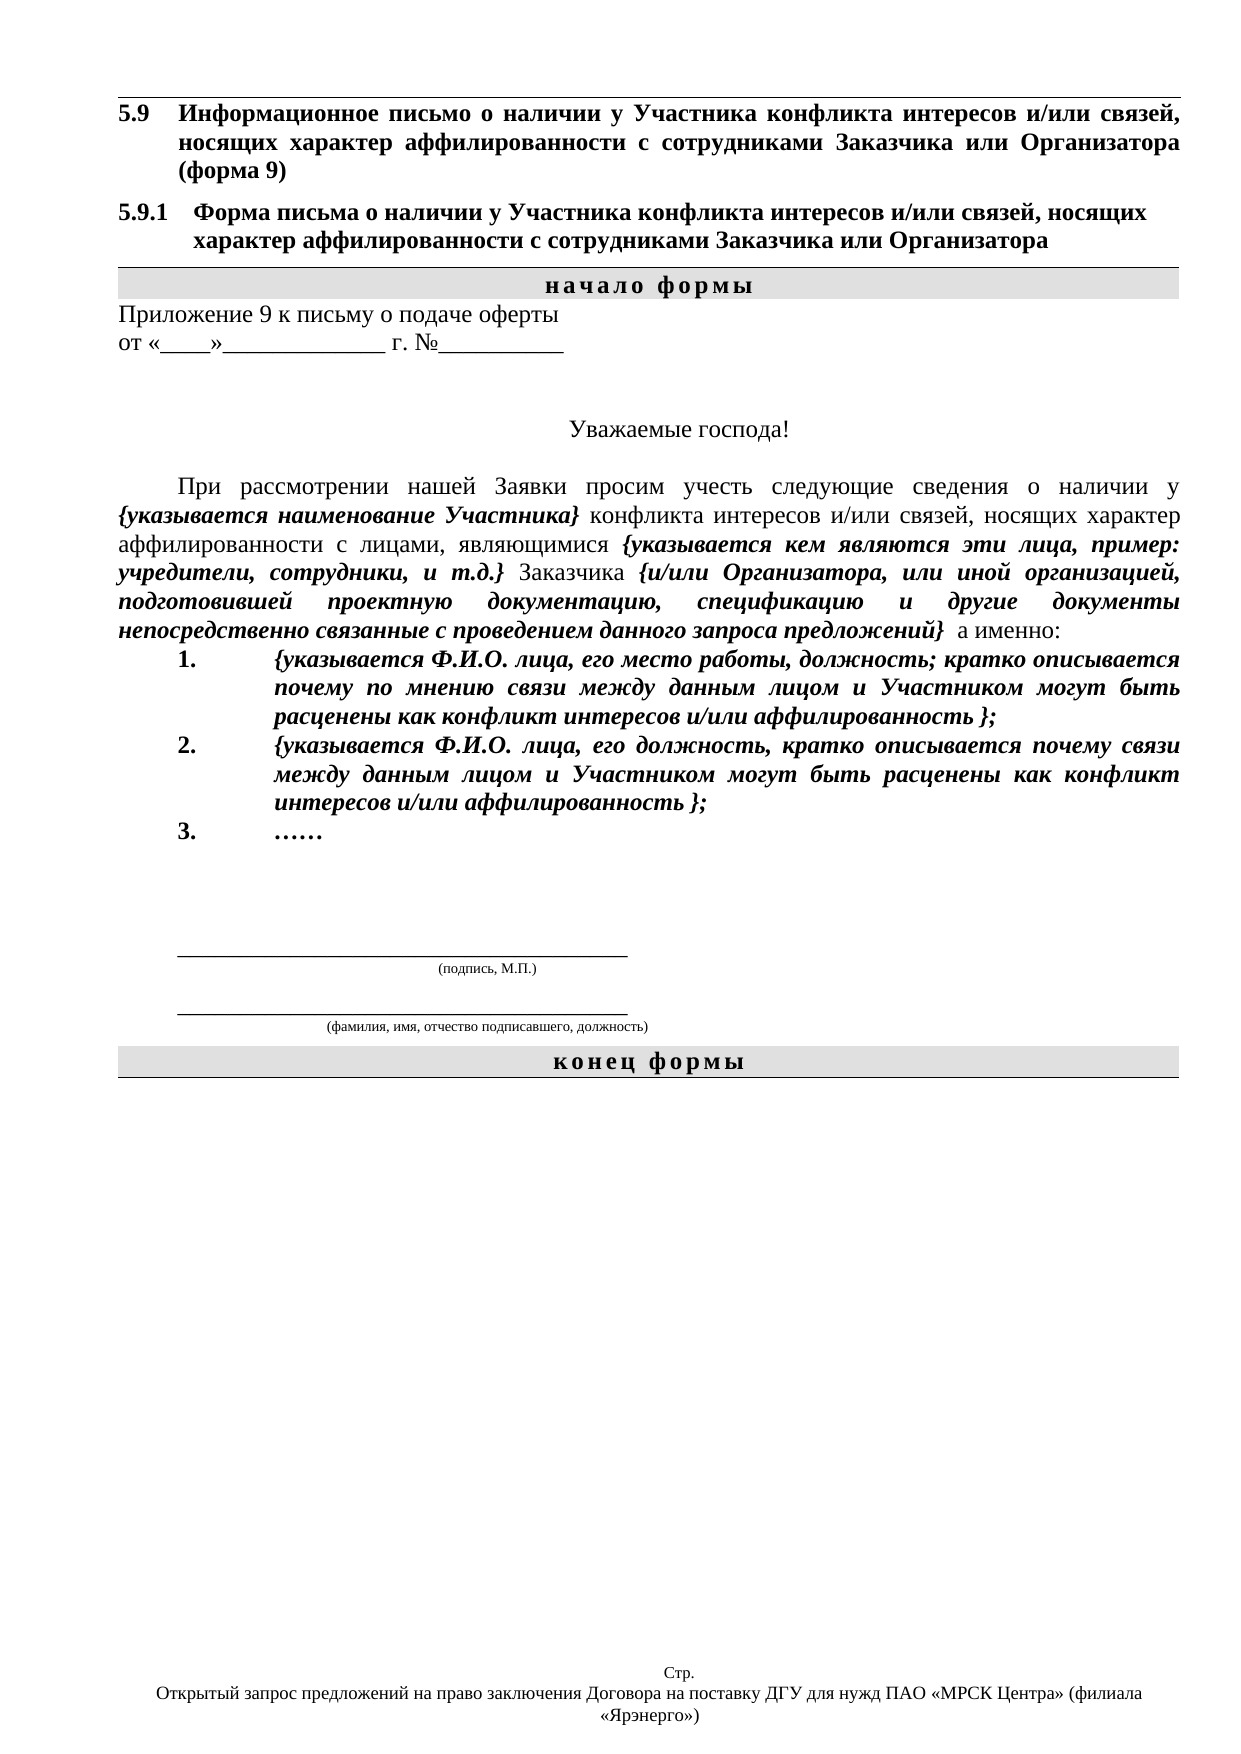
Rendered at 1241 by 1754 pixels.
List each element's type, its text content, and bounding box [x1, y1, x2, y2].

text Уважаемые господа! [118, 414, 1181, 442]
list {указывается Ф.И.О. лица, его должность, кратко описывается почему связи между данным лицом и Участником могут быть расценены как конфликт интересов и/или аффилированность }; [177, 730, 1181, 816]
list …… [177, 816, 1181, 845]
text ____________________________________ [118, 931, 1181, 960]
list {указывается Ф.И.О. лица, его место работы, должность; кратко описывается почему по мнению связи между данным лицом и Участником могут быть расценены как конфликт интересов и/или аффилированность }; [177, 644, 1181, 730]
subtitle Информационное письмо о наличии у Участника конфликта интересов и/или связей, носящих характер аффилированности с сотрудниками Заказчика или Организатора (форма 9) [118, 98, 1181, 184]
text При рассмотрении нашей Заявки просим учесть следующие сведения о наличии у {указывается наименование Участника} конфликта интересов и/или связей, носящих характер аффилированности с лицами, являющимися {указывается кем являются эти лица, пример: учредители, сотрудники, и т.д.} Заказчика {и/или Организатора, или иной организацией, подготовившей проектную документацию, спецификацию и другие документы непосредственно связанные с проведением данного запроса предложений} а именно: [118, 471, 1181, 644]
text (фамилия, имя, отчество подписавшего, должность) [118, 1017, 797, 1046]
text (подпись, М.П.) [118, 960, 797, 989]
text конец формы [118, 1046, 1179, 1077]
text начало формы [118, 268, 1179, 299]
text ____________________________________ [118, 989, 1181, 1017]
subtitle Форма письма о наличии у Участника конфликта интересов и/или связей, носящих характер аффилированности с сотрудниками Заказчика или Организатора [118, 197, 1181, 254]
text Приложение 9 к письму о подаче оферты от «____»_____________ г. №__________ [118, 299, 1181, 356]
